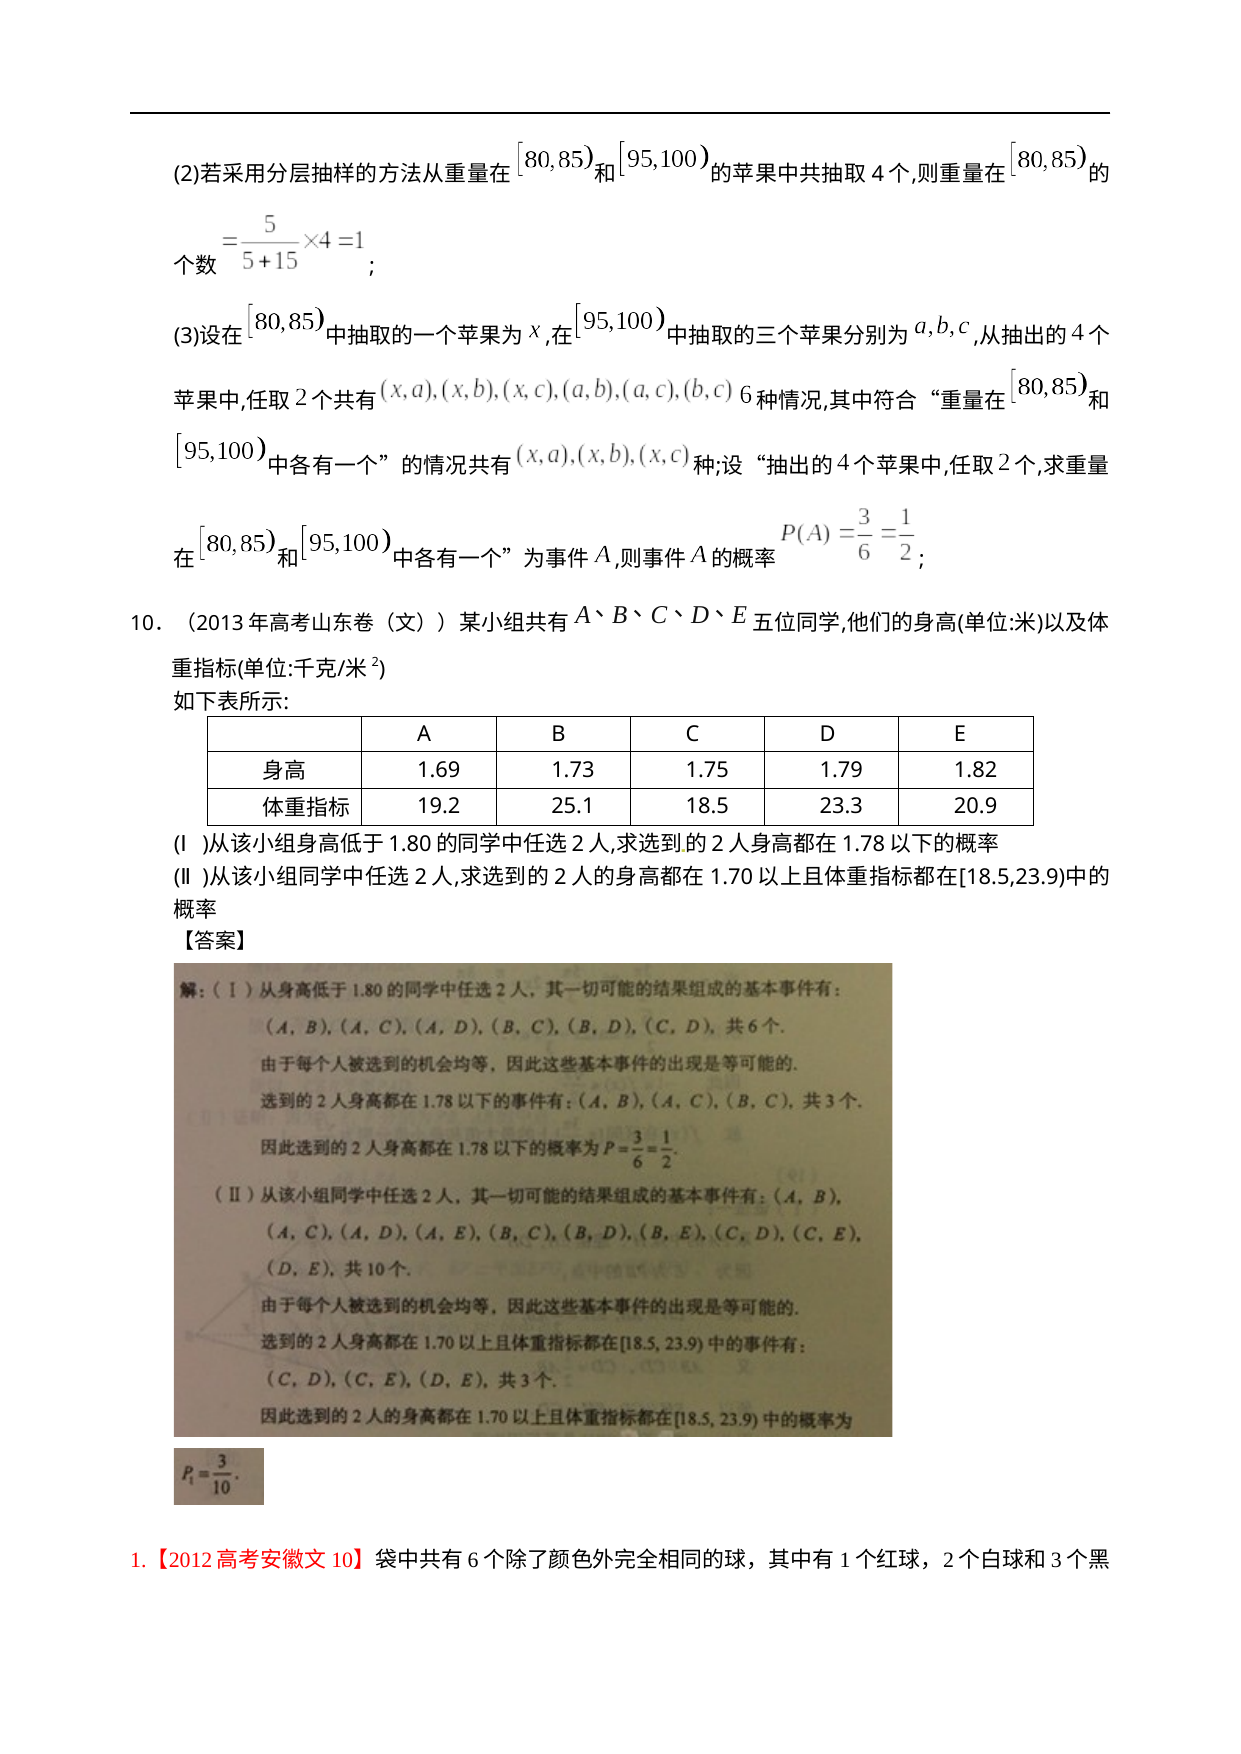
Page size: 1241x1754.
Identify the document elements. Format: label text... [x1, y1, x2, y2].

text (3)设在中抽取的一个苹果为,在中抽取的三个苹果分别为,从抽出的个苹果中,任取个共有种情况,其中符合“重量在和中各有一个”的情况共有种;设“抽出的个苹果中,任取个,求重量在和中各有一个”为事件,则事件的概率; [174, 293, 1110, 586]
table_cell 18.5 [631, 789, 764, 825]
table_header D [765, 717, 898, 751]
table_cell 23.3 [765, 789, 898, 825]
table_cell 1.79 [765, 752, 898, 788]
table_cell 1.69 [362, 752, 496, 788]
table_cell 1.82 [899, 752, 1033, 788]
text 【答案】 [174, 924, 1110, 956]
table_cell 1.75 [631, 752, 764, 788]
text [130, 1541, 1110, 1574]
picture [173, 1448, 264, 1505]
table_header C [631, 717, 764, 751]
table_cell 25.1 [497, 789, 630, 825]
picture [173, 963, 893, 1437]
table_cell 19.2 [362, 789, 496, 825]
table_cell 身高 [208, 752, 361, 788]
table_cell 1.73 [497, 752, 630, 788]
table_header B [497, 717, 630, 751]
text ．（2013年高考山东卷（文））某小组共有五位同学,他们的身高(单位:米)以及体重指标(单位:千克/米2) [130, 586, 1110, 683]
table_header A [362, 717, 496, 751]
text (2)若采用分层抽样的方法从重量在和的苹果中共抽取4个,则重量在的个数; [174, 131, 1110, 293]
text (Ⅰ)从该小组身高低于1.80的同学中任选2人,求选到的2人身高都在1.78以下的概率 [174, 826, 1110, 859]
text 如下表所示: [174, 683, 1110, 716]
table_header [208, 717, 361, 751]
table_header E [899, 717, 1033, 751]
text (Ⅱ)从该小组同学中任选2人,求选到的2人的身高都在1.70以上且体重指标都在[18.5,23.9)中的概率 [174, 859, 1110, 924]
table_cell 体重指标 [208, 789, 361, 825]
table_cell 20.9 [899, 789, 1033, 825]
